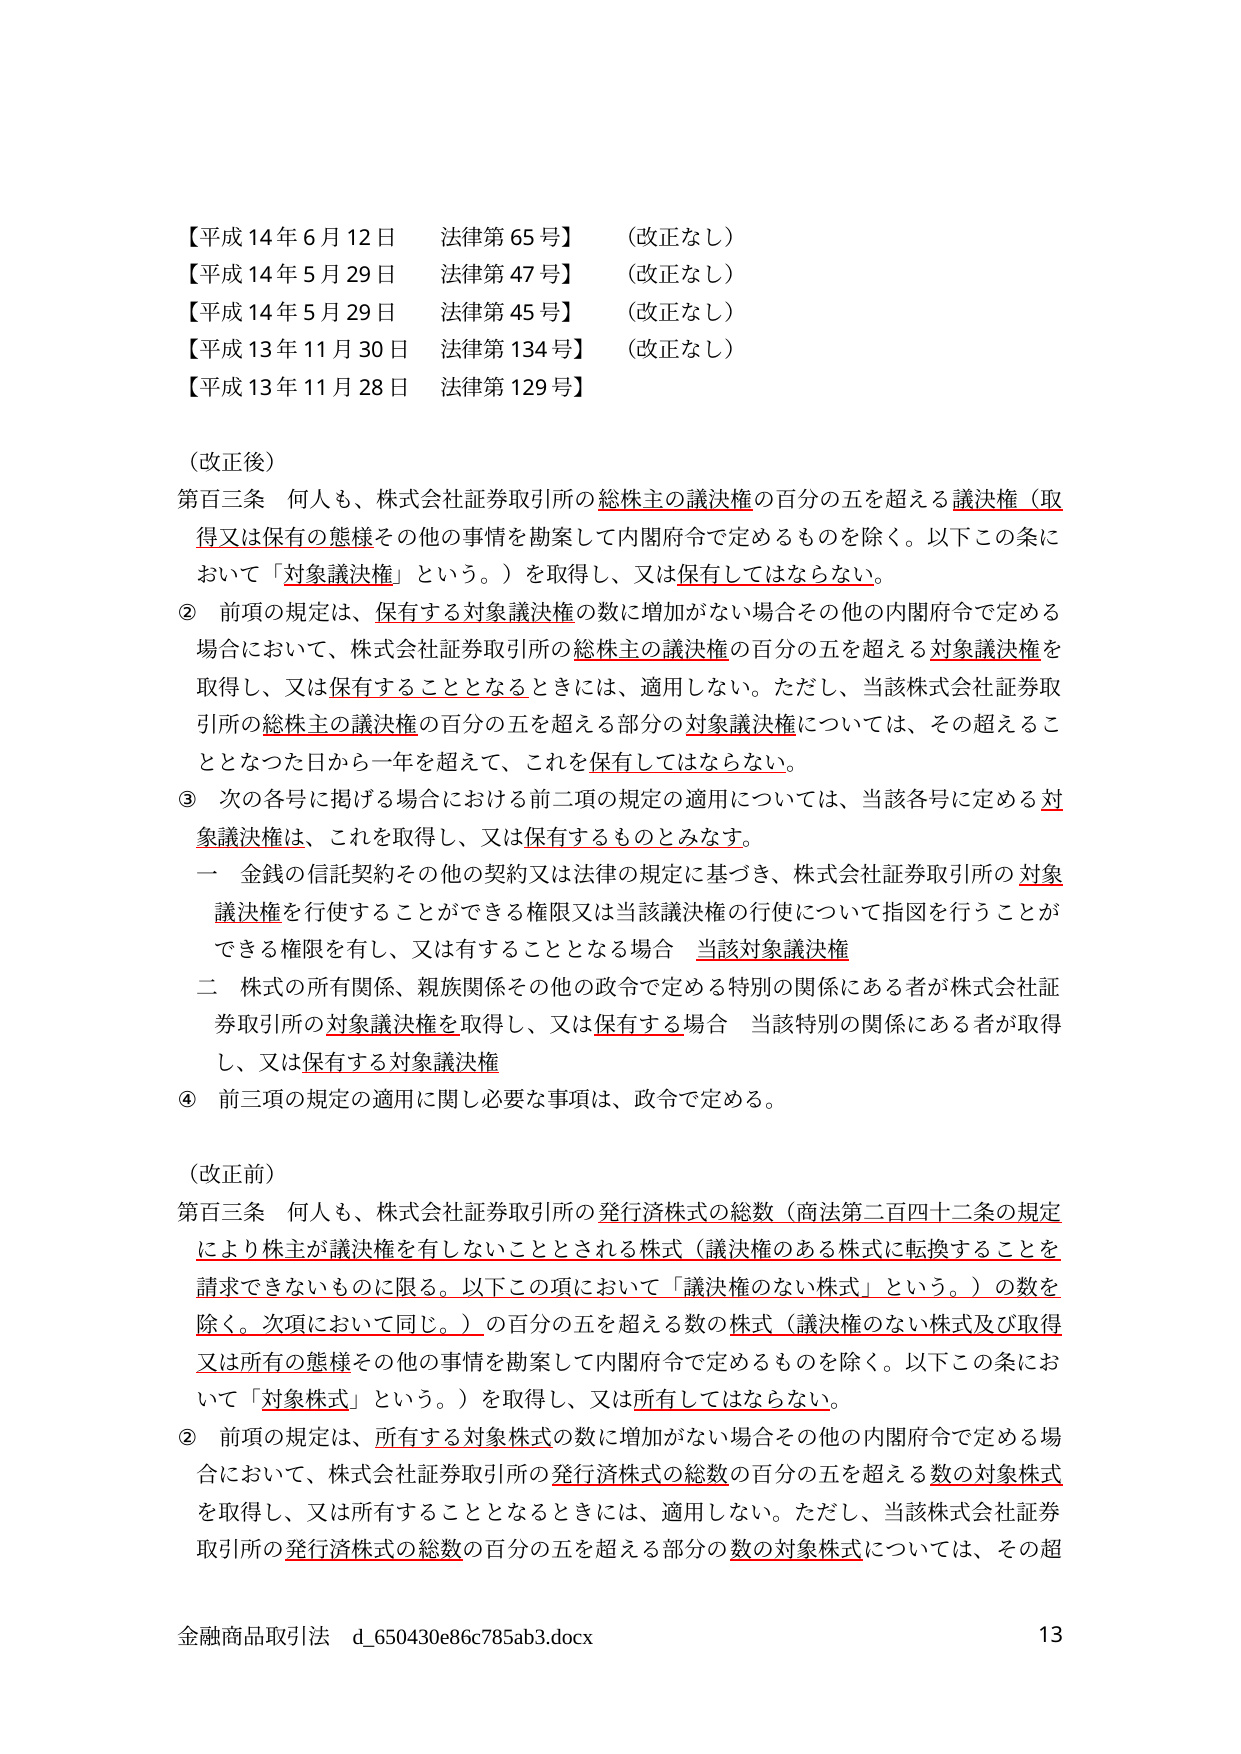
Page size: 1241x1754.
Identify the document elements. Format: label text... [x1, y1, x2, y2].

text 【平成14年6月12日 法律第65号】 （改正なし） [177, 217, 1063, 254]
text ② 前項の規定は、保有する対象議決権の数に増加がない場合その他の内閣府令で定める場合において、株式会社証券取引所の総株主の議決権の百分の五を超える対象議決権を取得し、又は保有することとなるときには、適用しない。ただし、当該株式会社証券取引所の総株主の議決権の百分の五を超える部分の対象議決権については、その超えることとなつた日から一年を超えて、これを保有してはならない。 [177, 592, 1063, 779]
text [177, 1417, 1063, 1567]
text ③ 次の各号に掲げる場合における前二項の規定の適用については、当該各号に定める対象議決権は、これを取得し、又は保有するものとみなす。 [177, 779, 1063, 854]
text （改正後） [177, 442, 1063, 479]
text 【平成14年5月29日 法律第45号】 （改正なし） [177, 292, 1063, 329]
text 【平成13年11月30日 法律第134号】 （改正なし） [177, 329, 1063, 367]
text 一 金銭の信託契約その他の契約又は法律の規定に基づき、株式会社証券取引所の対象議決権を行使することができる権限又は当該議決権の行使について指図を行うことができる権限を有し、又は有することとなる場合 当該対象議決権 [196, 854, 1063, 967]
text 【平成13年11月28日 法律第129号】 [177, 367, 1063, 404]
text 【平成14年5月29日 法律第47号】 （改正なし） [177, 254, 1063, 292]
text （改正前） [177, 1154, 1063, 1192]
text ④ 前三項の規定の適用に関し必要な事項は、政令で定める。 [177, 1079, 1063, 1117]
text 二 株式の所有関係、親族関係その他の政令で定める特別の関係にある者が株式会社証券取引所の対象議決権を取得し、又は保有する場合 当該特別の関係にある者が取得し、又は保有する対象議決権 [196, 967, 1063, 1079]
text 第百三条 何人も、株式会社証券取引所の発行済株式の総数（商法第二百四十二条の規定により株主が議決権を有しないこととされる株式（議決権のある株式に転換することを請求できないものに限る。以下この項において「議決権のない株式」という。）の数を除く。次項において同じ。）の百分の五を超える数の株式（議決権のない株式及び取得又は所有の態様その他の事情を勘案して内閣府令で定めるものを除く。以下この条において「対象株式」という。）を取得し、又は所有してはならない。 [177, 1192, 1063, 1417]
text 第百三条 何人も、株式会社証券取引所の総株主の議決権の百分の五を超える議決権（取得又は保有の態様その他の事情を勘案して内閣府令で定めるものを除く。以下この条において「対象議決権」という。）を取得し、又は保有してはならない。 [177, 479, 1063, 592]
